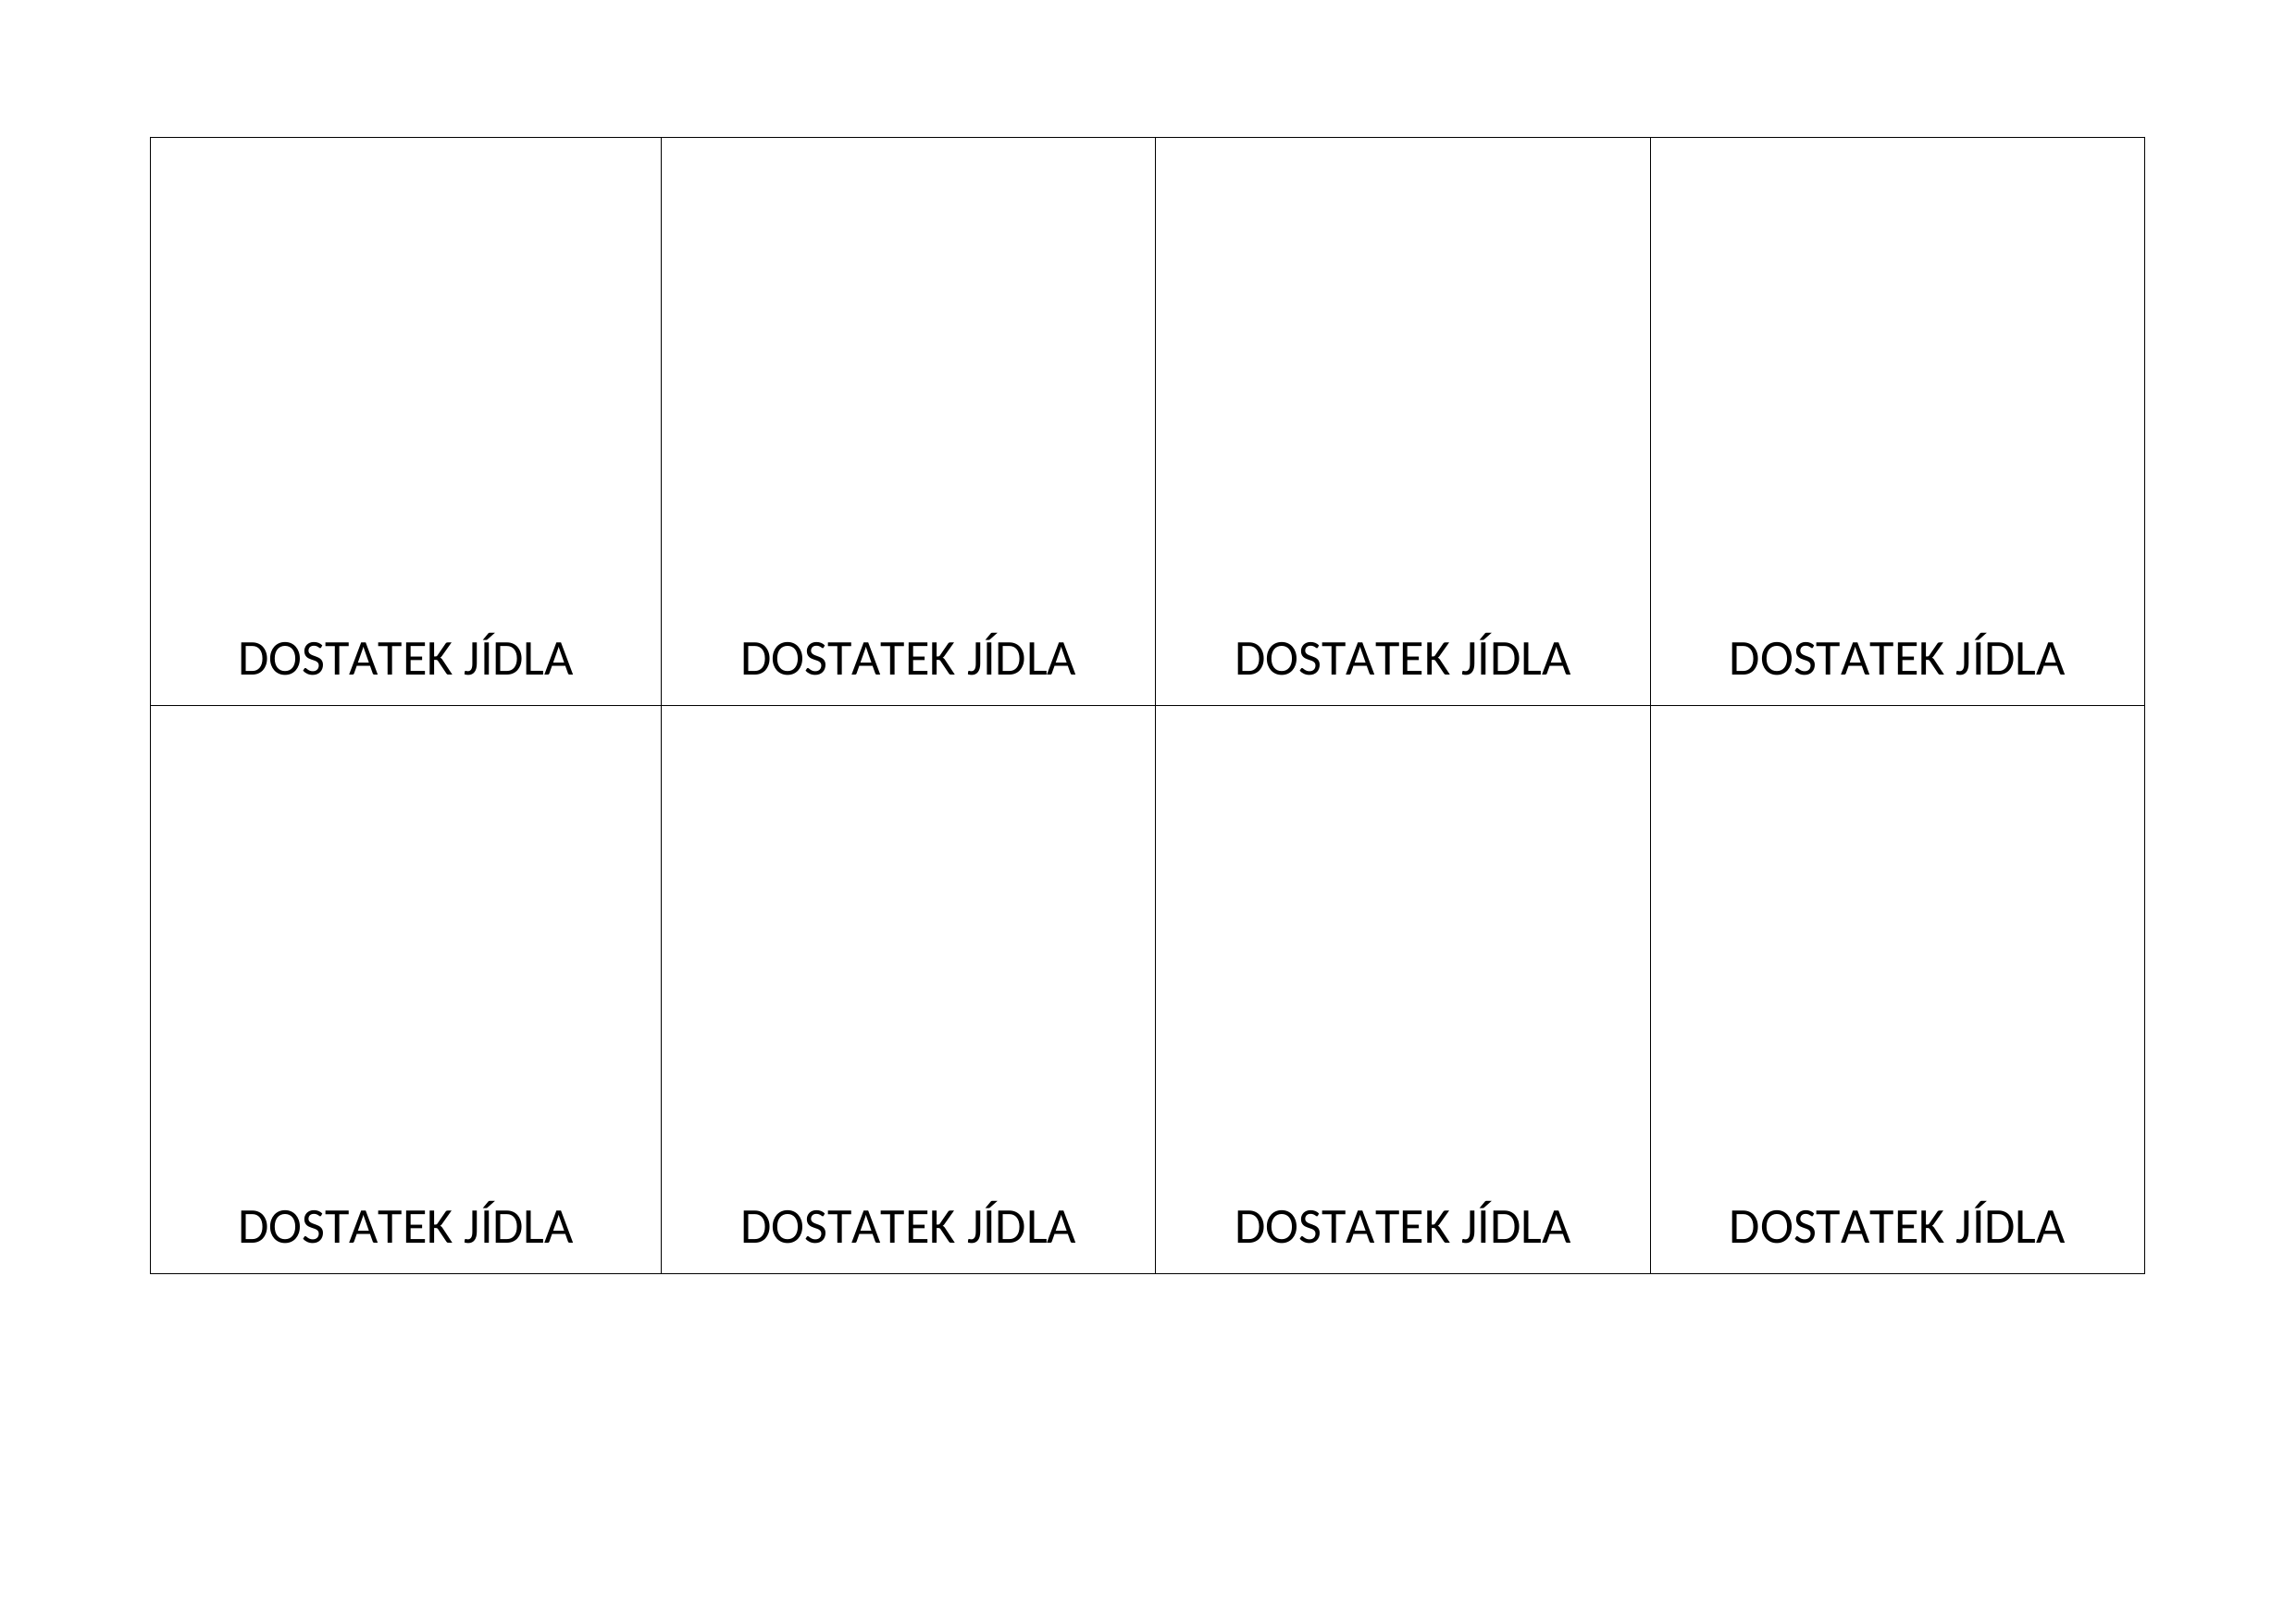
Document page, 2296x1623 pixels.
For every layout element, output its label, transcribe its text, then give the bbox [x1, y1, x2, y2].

table_cell DOSTATEK JÍDLA [662, 706, 1155, 1273]
table_cell DOSTATEK JÍDLA [1156, 706, 1650, 1273]
table_cell DOSTATEK JÍDLA [151, 138, 661, 705]
table_cell DOSTATEK JÍDLA [1651, 138, 2144, 705]
table_cell DOSTATEK JÍDLA [1651, 706, 2144, 1273]
table_cell DOSTATEK JÍDLA [151, 706, 661, 1273]
table_cell DOSTATEK JÍDLA [662, 138, 1155, 705]
table_cell DOSTATEK JÍDLA [1156, 138, 1650, 705]
